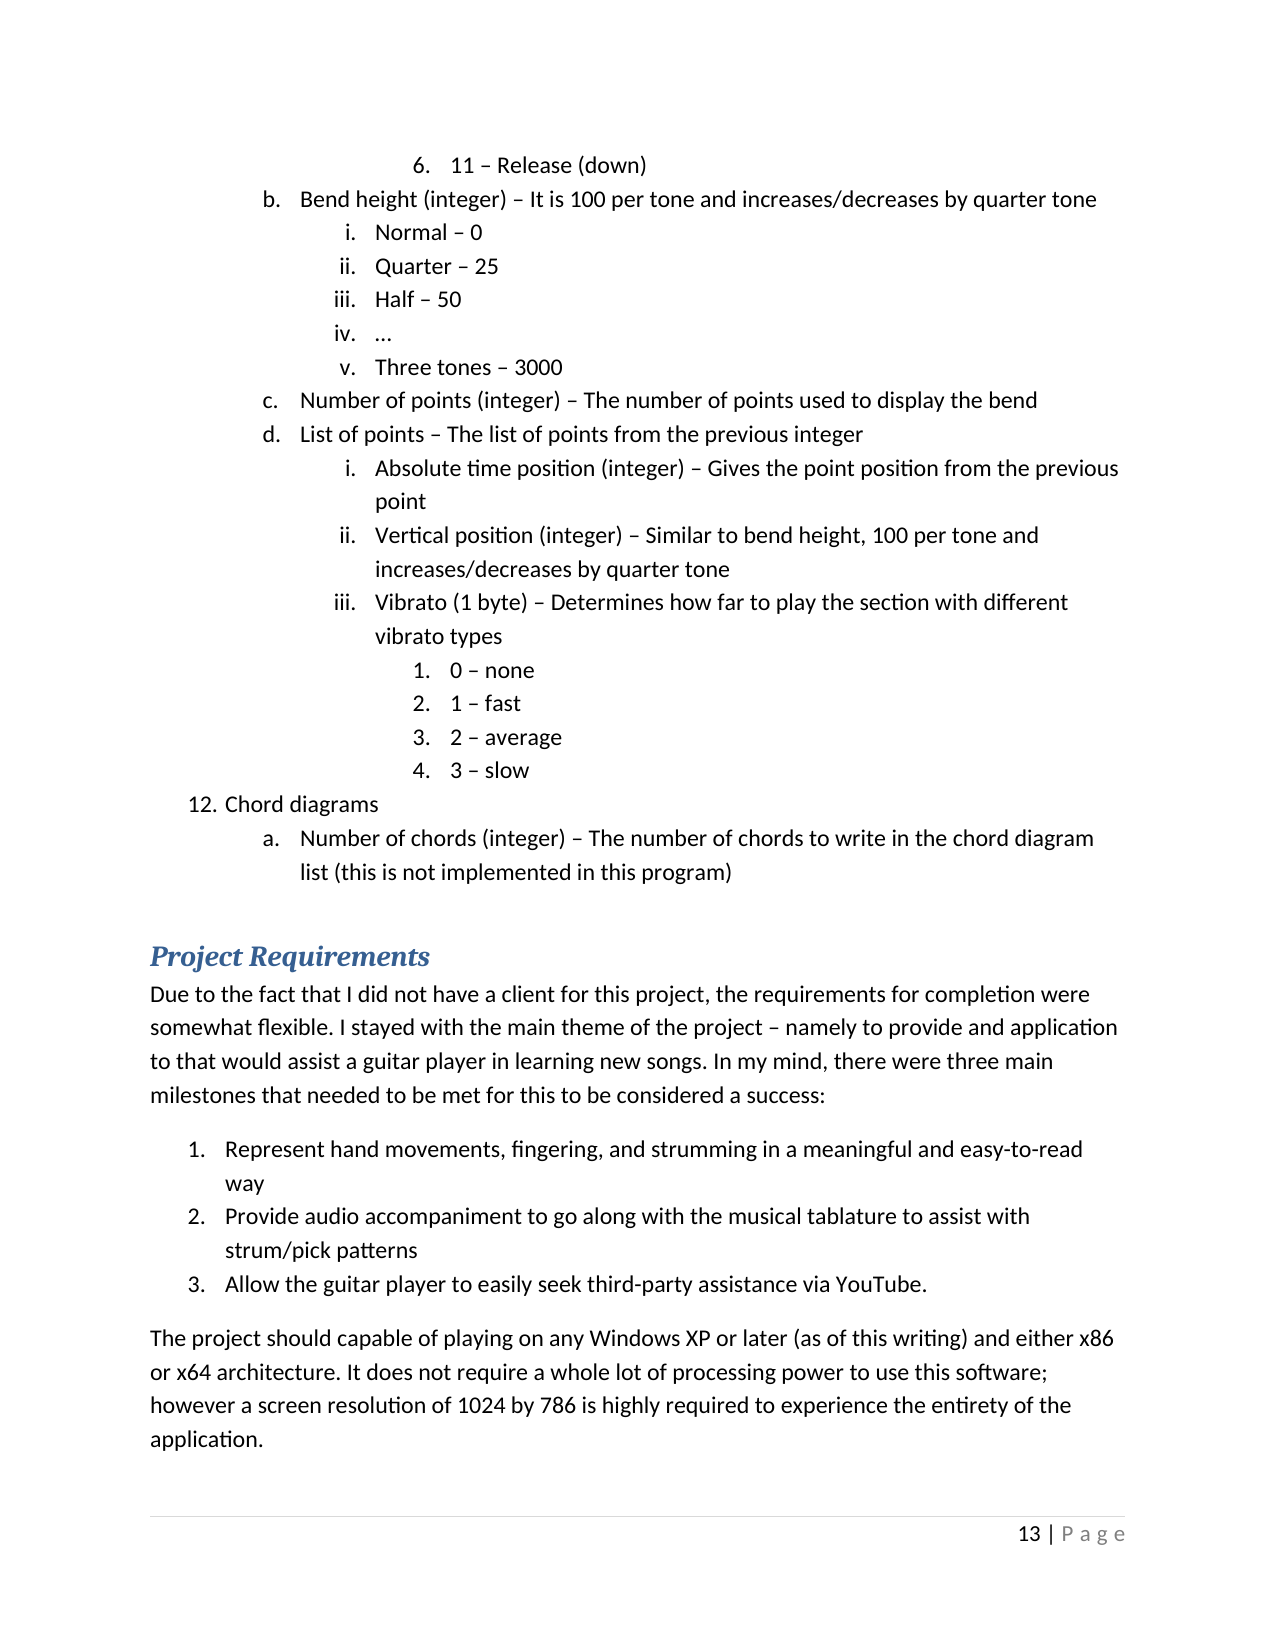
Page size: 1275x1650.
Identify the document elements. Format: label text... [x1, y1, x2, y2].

text The project should capable of playing on any Windows XP or later (as of this writing) and either x86 or x64 architecture. It does not require a whole lot of processing power to use this software; however a screen resolution of 1024 by 786 is highly required to experience the entirety of the application. [150, 1323, 1125, 1453]
list 11 – Release (down) [412, 150, 1125, 179]
list Number of points (integer) – The number of points used to display the bend [262, 386, 1125, 415]
list Normal – 0 [356, 217, 1125, 247]
list Number of chords (integer) – The number of chords to write in the chord diagram list (this is not implemented in this program) [262, 823, 1125, 886]
list Chord diagrams [187, 789, 1125, 818]
list … [356, 318, 1125, 347]
list List of points – The list of points from the previous integer [262, 419, 1125, 448]
list Provide audio accompaniment to go along with the musical tablature to assist with strum/pick patterns [187, 1201, 1125, 1264]
subtitle Project Requirements [150, 940, 1125, 974]
list Represent hand movements, fingering, and strumming in a meaningful and easy-to-read way [187, 1134, 1125, 1197]
list Half – 50 [356, 284, 1125, 314]
list Vibrato (1 byte) – Determines how far to play the section with different vibrato types [356, 587, 1125, 650]
list 0 – none [412, 655, 1125, 684]
list 1 – fast [412, 688, 1125, 718]
list Allow the guitar player to easily seek third-party assistance via YouTube. [187, 1269, 1125, 1298]
list Vertical position (integer) – Similar to bend height, 100 per tone and increases/decreases by quarter tone [356, 520, 1125, 583]
list 3 – slow [412, 756, 1125, 785]
text Due to the fact that I did not have a client for this project, the requirements for completion were somewhat flexible. I stayed with the main theme of the project – namely to provide and application to that would assist a guitar player in learning new songs. In my mind, there were three main milestones that needed to be met for this to be considered a success: [150, 979, 1125, 1109]
list Three tones – 3000 [356, 352, 1125, 381]
list Quarter – 25 [356, 251, 1125, 280]
list 2 – average [412, 722, 1125, 751]
list Absolute time position (integer) – Gives the point position from the previous point [356, 453, 1125, 516]
list Bend height (integer) – It is 100 per tone and increases/decreases by quarter tone [262, 184, 1125, 213]
